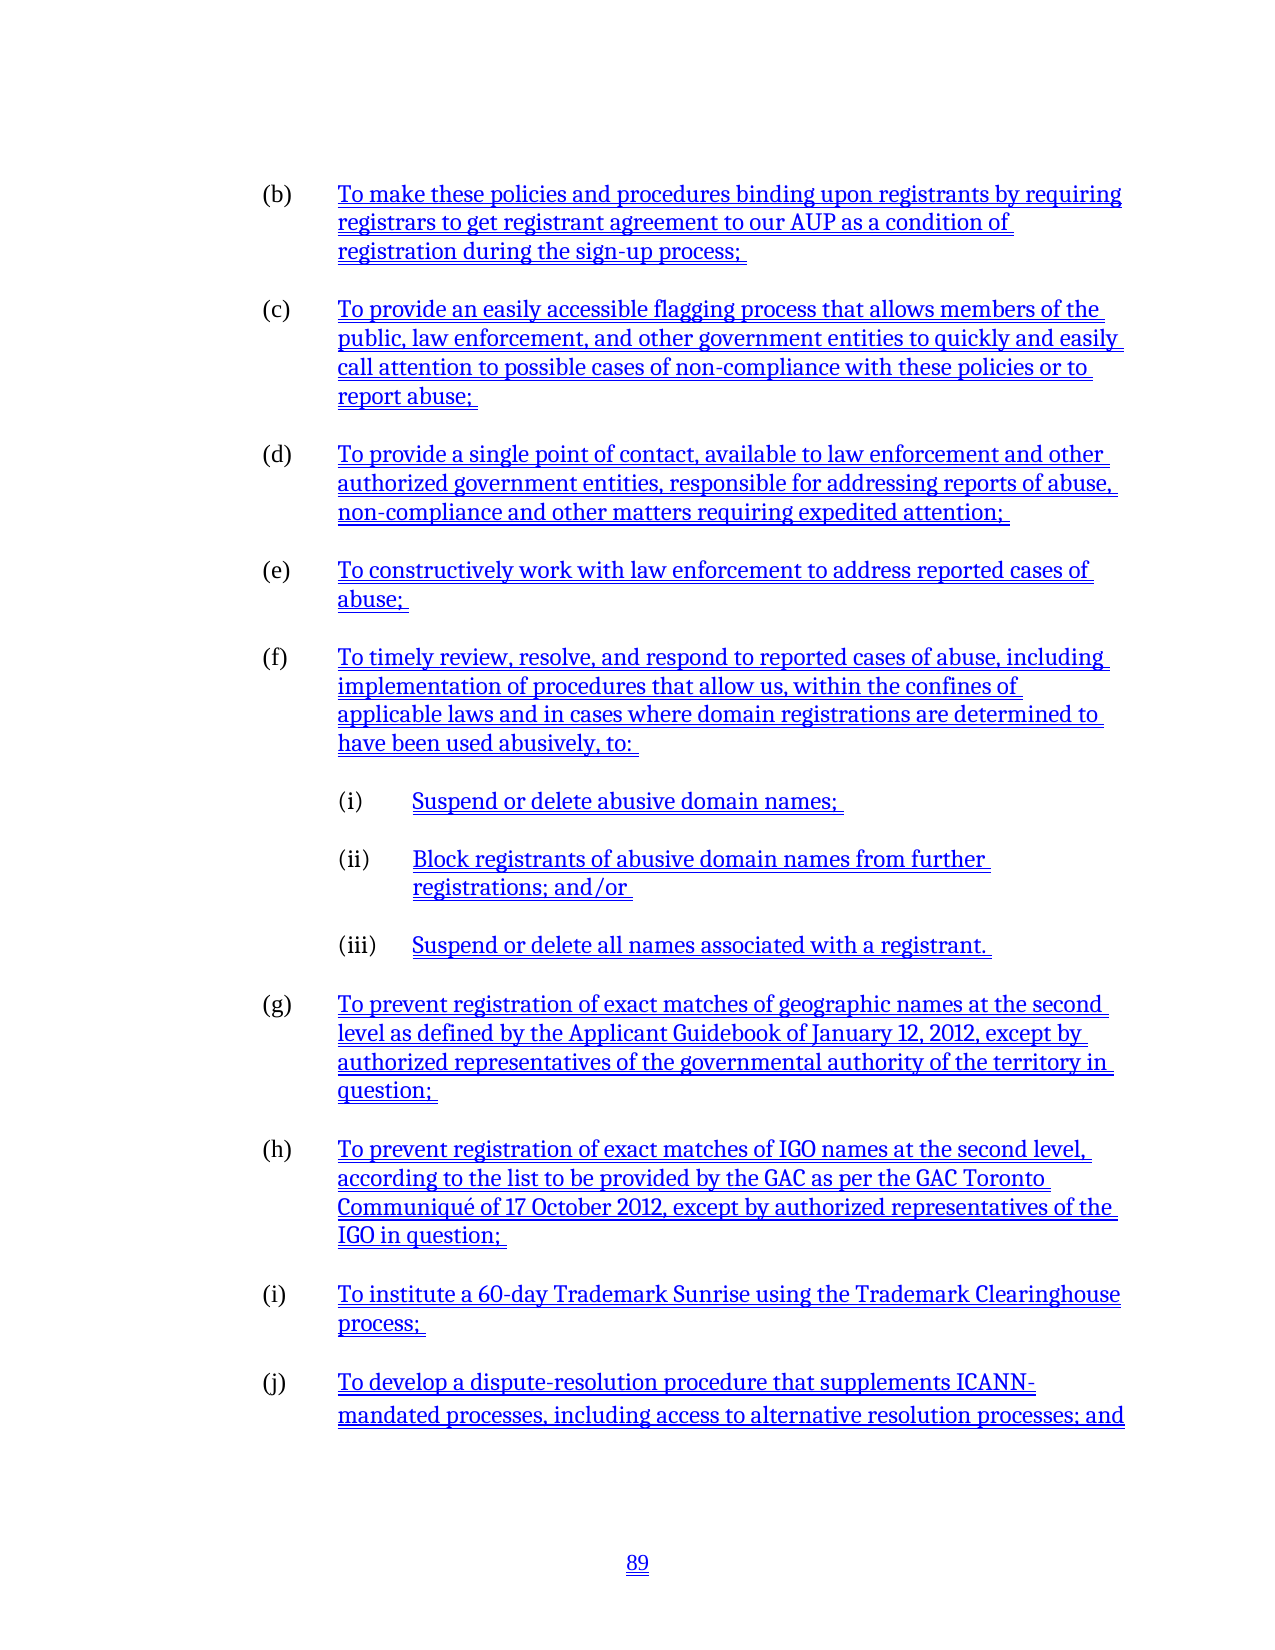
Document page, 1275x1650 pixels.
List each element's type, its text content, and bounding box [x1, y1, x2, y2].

list To develop a dispute-resolution procedure that supplements ICANN-mandated processes, including access to alternative resolution processes; and [262, 1367, 1125, 1457]
list To timely review, resolve, and respond to reported cases of abuse, including implementation of procedures that allow us, within the confines of applicable laws and in cases where domain registrations are determined to have been used abusively, to: [262, 642, 1126, 758]
list To institute a 60-day Trademark Sunrise using the Trademark Clearinghouse process; [262, 1279, 1125, 1337]
list To constructively work with law enforcement to address reported cases of abuse; [262, 555, 1126, 613]
list To prevent registration of exact matches of IGO names at the second level, according to the list to be provided by the GAC as per the GAC Toronto Communiqué of 17 October 2012, except by authorized representatives of the IGO in question; [262, 1134, 1125, 1250]
list To make these policies and procedures binding upon registrants by requiring registrars to get registrant agreement to our AUP as a condition of registration during the sign-up process; [262, 179, 1127, 266]
list Suspend or delete abusive domain names; [319, 787, 1125, 815]
list To provide an easily accessible flagging process that allows members of the public, law enforcement, and other government entities to quickly and easily call attention to possible cases of non-compliance with these policies or to report abuse; [262, 294, 1127, 410]
list To prevent registration of exact matches of geographic names at the second level as defined by the Applicant Guidebook of January 12, 2012, except by authorized representatives of the governmental authority of the territory in question; [262, 989, 1125, 1105]
list To provide a single point of contact, available to law enforcement and other authorized government entities, responsible for addressing reports of abuse, non-compliance and other matters requiring expedited attention; [262, 439, 1127, 526]
list Suspend or delete all names associated with a registrant. [337, 931, 1125, 960]
list Block registrants of abusive domain names from further registrations; and/or [337, 844, 1125, 902]
